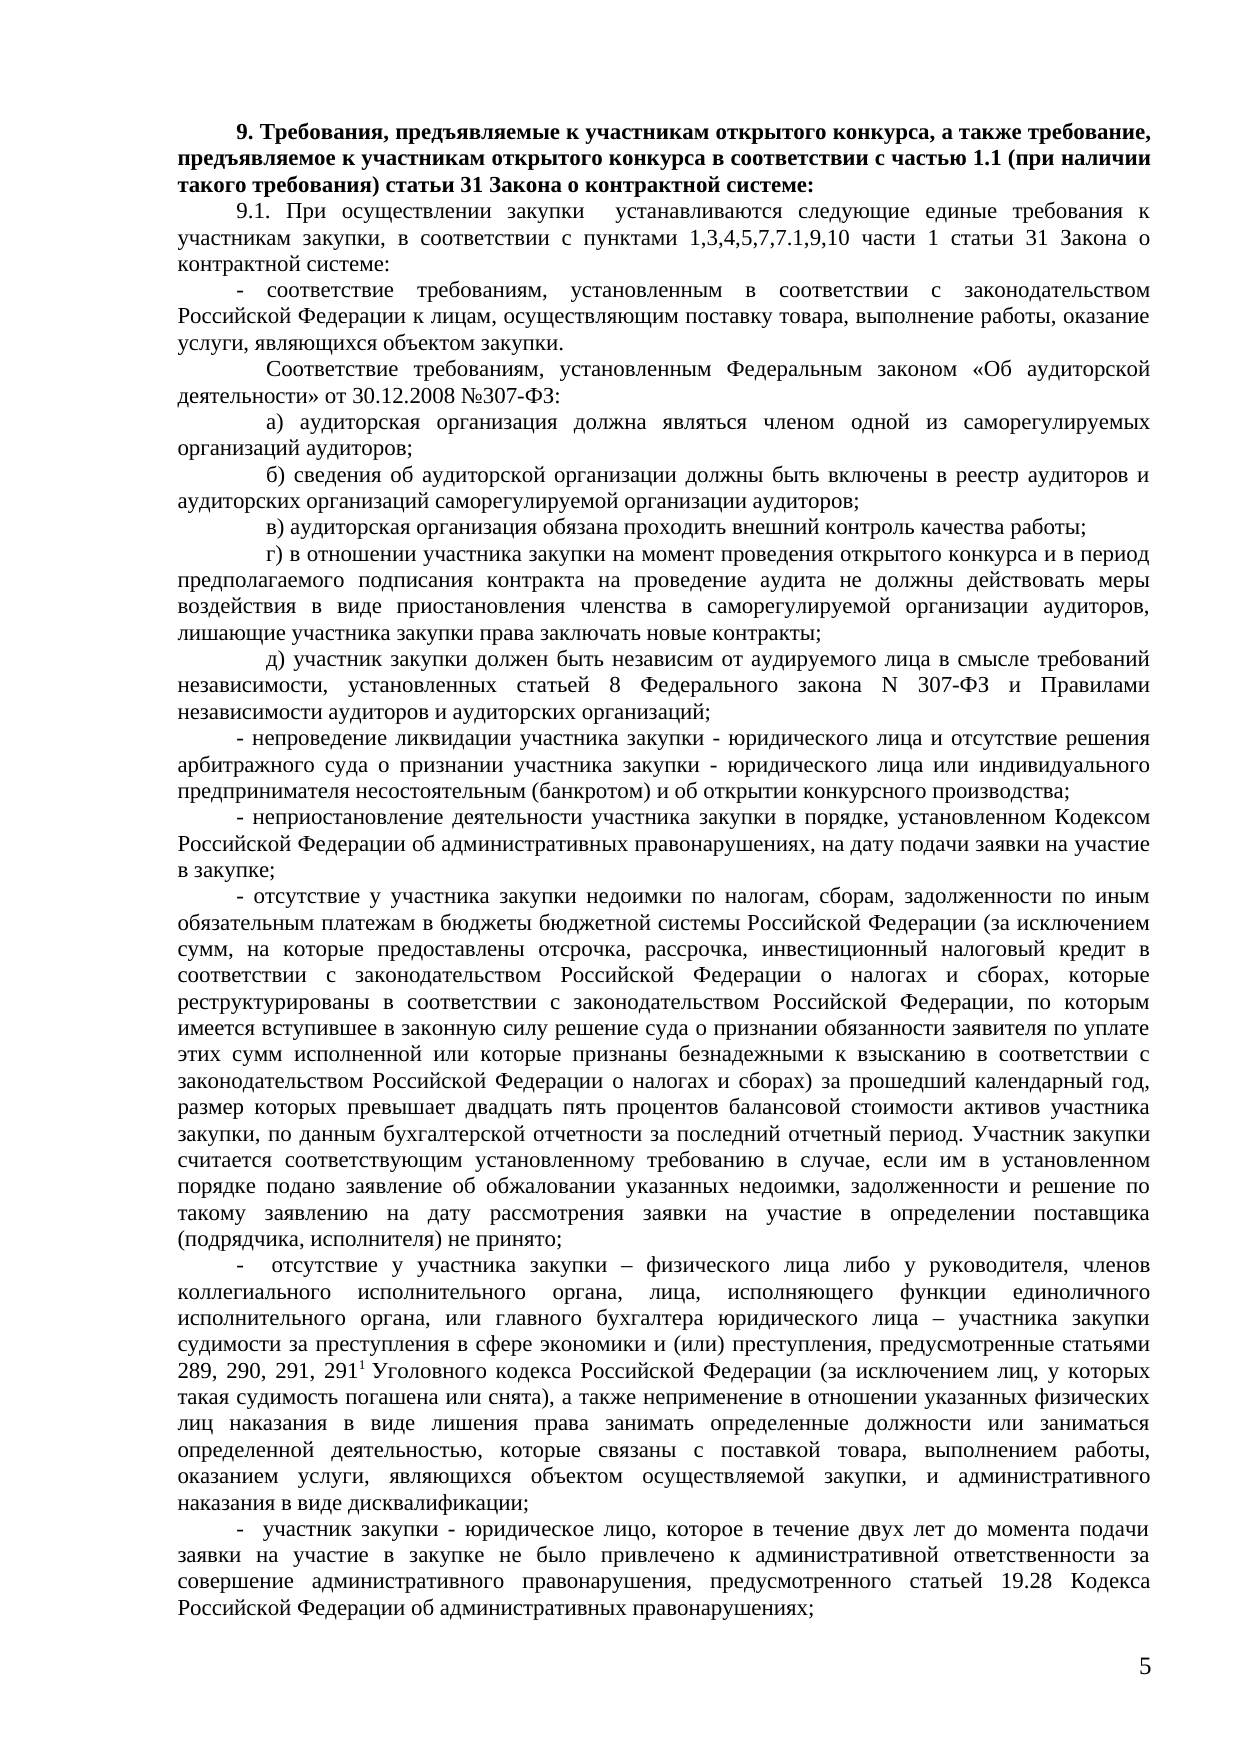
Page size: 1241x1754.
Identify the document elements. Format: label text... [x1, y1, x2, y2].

text - непроведение ликвидации участника закупки - юридического лица и отсутствие решения арбитражного суда о признании участника закупки - юридического лица или индивидуального предпринимателя несостоятельным (банкротом) и об открытии конкурсного производства; [177, 724, 1152, 803]
text д) участник закупки должен быть независим от аудируемого лица в смысле требований независимости, установленных статьей 8 Федерального закона N 307-ФЗ и Правилами независимости аудиторов и аудиторских организаций; [177, 645, 1152, 724]
text 9. Требования, предъявляемые к участникам открытого конкурса, а также требование, предъявляемое к участникам открытого конкурса в соответствии с частью 1.1 (при наличии такого требования) статьи 31 Закона о контрактной системе: [177, 118, 1152, 197]
text 9.1. При осуществлении закупки устанавливаются следующие единые требования к участникам закупки, в соответствии с пунктами 1,3,4,5,7,7.1,9,10 части 1 статьи 31 Закона о контрактной системе: [177, 197, 1152, 276]
text б) сведения об аудиторской организации должны быть включены в реестр аудиторов и аудиторских организаций саморегулируемой организации аудиторов; [177, 461, 1152, 513]
text - участник закупки - юридическое лицо, которое в течение двух лет до момента подачи заявки на участие в закупке не было привлечено к административной ответственности за совершение административного правонарушения, предусмотренного статьей 19.28 Кодекса Российской Федерации об административных правонарушениях; [177, 1515, 1152, 1620]
text а) аудиторская организация должна являться членом одной из саморегулируемых организаций аудиторов; [177, 408, 1152, 461]
text - неприостановление деятельности участника закупки в порядке, установленном Кодексом Российской Федерации об административных правонарушениях, на дату подачи заявки на участие в закупке; [177, 803, 1152, 882]
text Соответствие требованиям, установленным Федеральным законом «Об аудиторской деятельности» от 30.12.2008 №307-ФЗ: [177, 355, 1152, 408]
text - отсутствие у участника закупки недоимки по налогам, сборам, задолженности по иным обязательным платежам в бюджеты бюджетной системы Российской Федерации (за исключением сумм, на которые предоставлены отсрочка, рассрочка, инвестиционный налоговый кредит в соответствии с законодательством Российской Федерации о налогах и сборах, которые реструктурированы в соответствии с законодательством Российской Федерации, по которым имеется вступившее в законную силу решение суда о признании обязанности заявителя по уплате этих сумм исполненной или которые признаны безнадежными к взысканию в соответствии с законодательством Российской Федерации о налогах и сборах) за прошедший календарный год, размер которых превышает двадцать пять процентов балансовой стоимости активов участника закупки, по данным бухгалтерской отчетности за последний отчетный период. Участник закупки считается соответствующим установленному требованию в случае, если им в установленном порядке подано заявление об обжаловании указанных недоимки, задолженности и решение по такому заявлению на дату рассмотрения заявки на участие в определении поставщика (подрядчика, исполнителя) не принято; [177, 882, 1152, 1251]
text г) в отношении участника закупки на момент проведения открытого конкурса и в период предполагаемого подписания контракта на проведение аудита не должны действовать меры воздействия в виде приостановления членства в саморегулируемой организации аудиторов, лишающие участника закупки права заключать новые контракты; [177, 540, 1152, 645]
text в) аудиторская организация обязана проходить внешний контроль качества работы; [177, 513, 1152, 540]
text - отсутствие у участника закупки – физического лица либо у руководителя, членов коллегиального исполнительного органа, лица, исполняющего функции единоличного исполнительного органа, или главного бухгалтера юридического лица – участника закупки судимости за преступления в сфере экономики и (или) преступления, предусмотренные статьями 289, 290, 291, 2911 Уголовного кодекса Российской Федерации (за исключением лиц, у которых такая судимость погашена или снята), а также неприменение в отношении указанных физических лиц наказания в виде лишения права занимать определенные должности или заниматься определенной деятельностью, которые связаны с поставкой товара, выполнением работы, оказанием услуги, являющихся объектом осуществляемой закупки, и административного наказания в виде дисквалификации; [177, 1251, 1152, 1515]
text - соответствие требованиям, установленным в соответствии с законодательством Российской Федерации к лицам, осуществляющим поставку товара, выполнение работы, оказание услуги, являющихся объектом закупки. [177, 276, 1152, 355]
